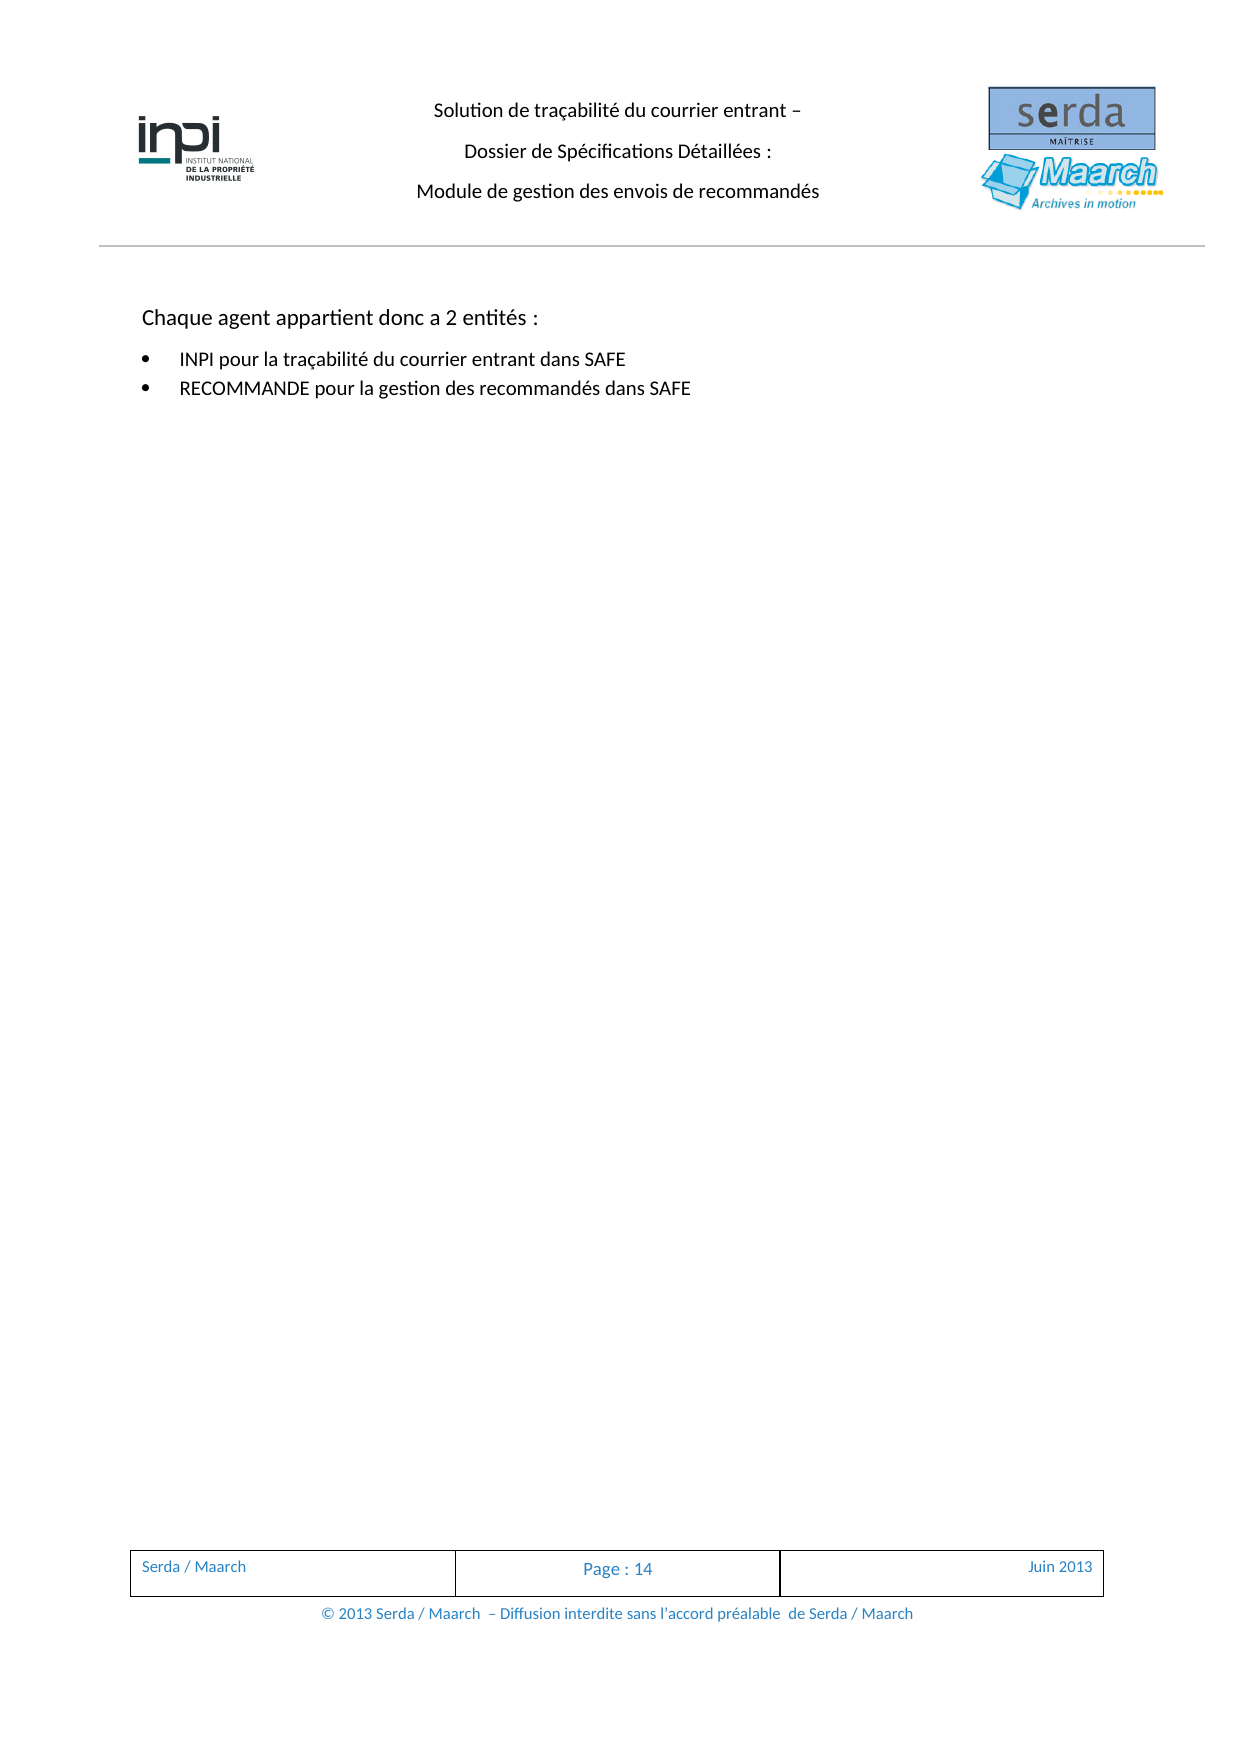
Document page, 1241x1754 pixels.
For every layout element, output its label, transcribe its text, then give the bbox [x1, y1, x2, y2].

list INPI pour la traçabilité du courrier entrant dans SAFE [142, 346, 1092, 371]
picture [988, 86, 1156, 150]
picture [128, 109, 260, 192]
text Chaque agent appartient donc a 2 entités : [142, 303, 1092, 331]
list RECOMMANDE pour la gestion des recommandés dans SAFE [142, 375, 1092, 400]
picture [978, 151, 1166, 215]
